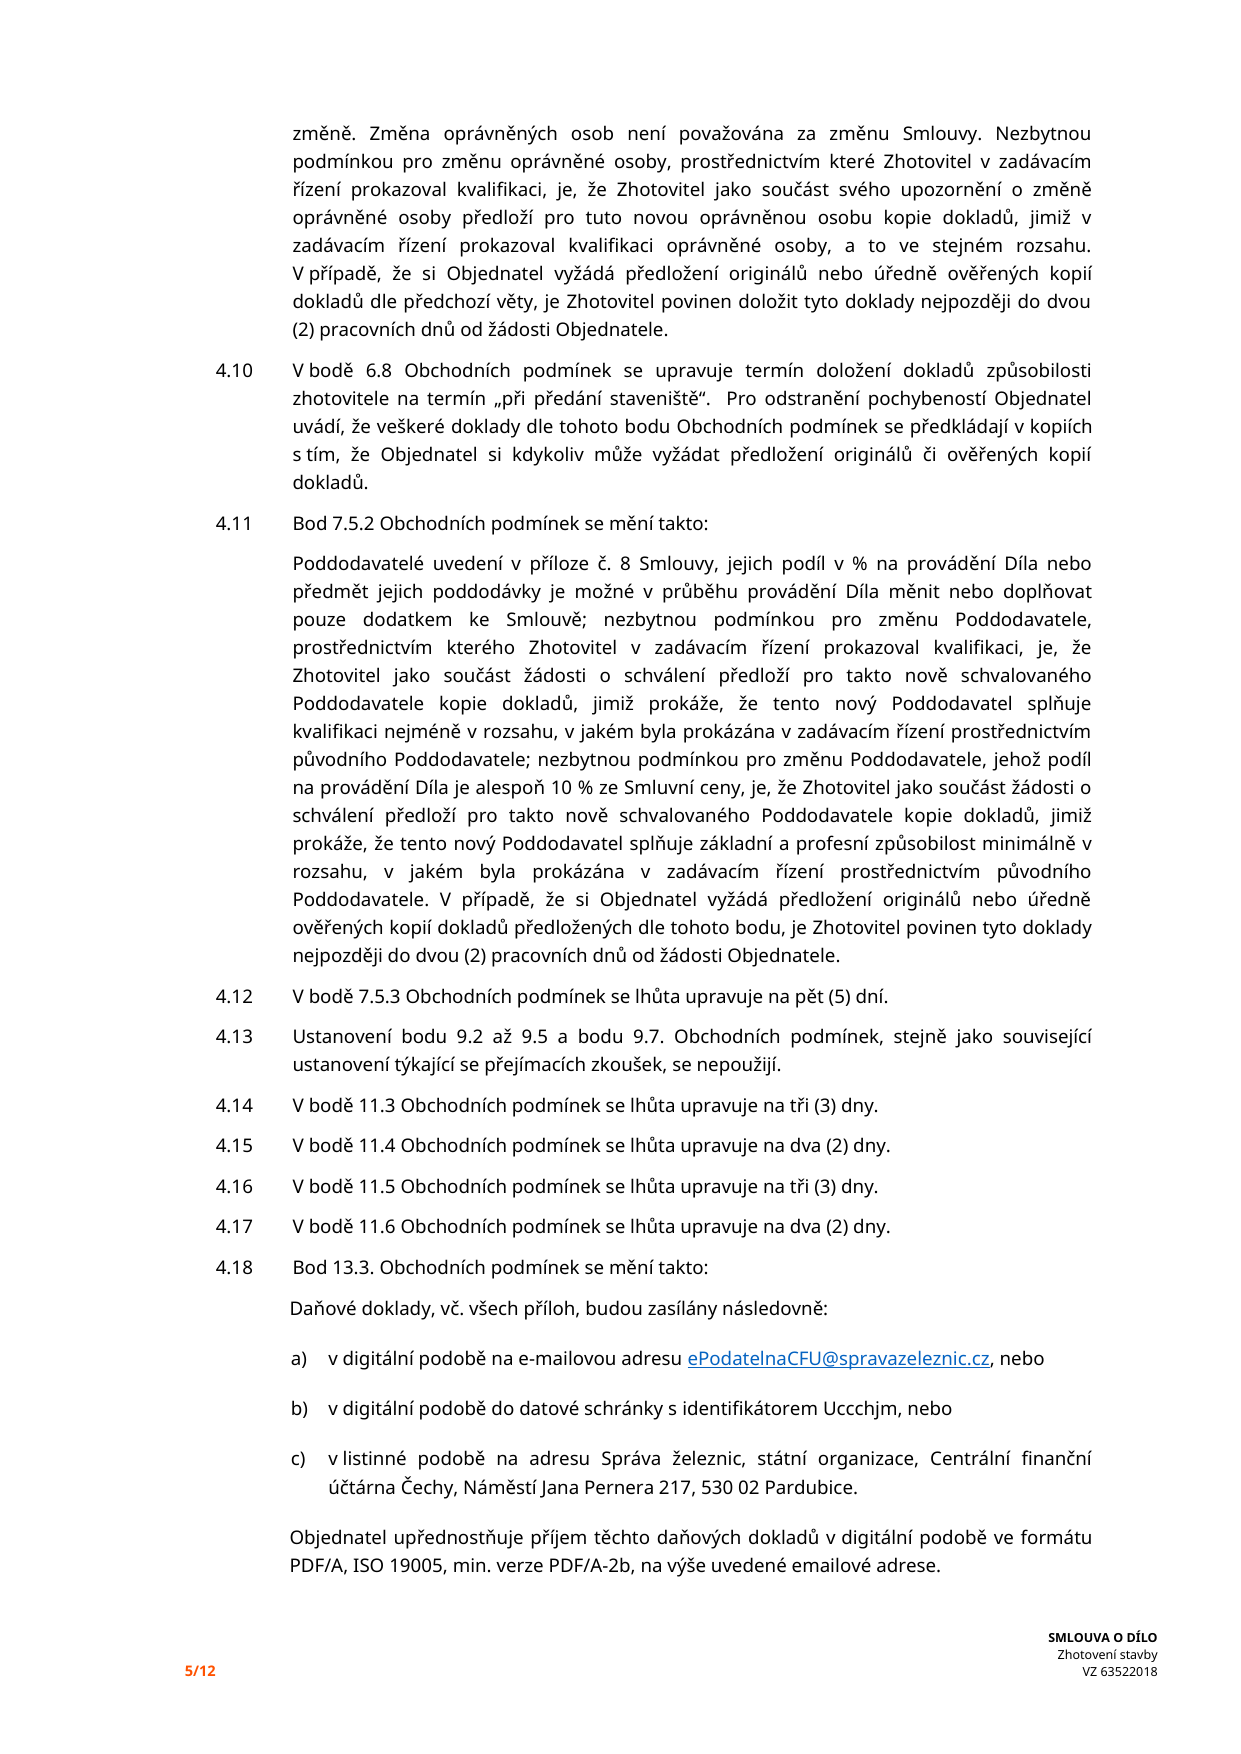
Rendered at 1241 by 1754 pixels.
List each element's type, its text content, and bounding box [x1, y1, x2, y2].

list v digitální podobě do datové schránky s identifikátorem Uccchjm, nebo [291, 1395, 1093, 1421]
text Bod 7.5.2 Obchodních podmínek se mění takto: [216, 510, 1093, 535]
text V bodě 6.8 Obchodních podmínek se upravuje termín doložení dokladů způsobilosti zhotovitele na termín „při předání staveniště“. Pro odstranění pochybeností Objednatel uvádí, že veškeré doklady dle tohoto bodu Obchodních podmínek se předkládají v kopiích s tím, že Objednatel si kdykoliv může vyžádat předložení originálů či ověřených kopií dokladů. [216, 357, 1093, 495]
text V bodě 11.3 Obchodních podmínek se lhůta upravuje na tři (3) dny. [216, 1092, 1093, 1118]
text Objednatel upřednostňuje příjem těchto daňových dokladů v digitální podobě ve formátu PDF/A, ISO 19005, min. verze PDF/A-2b, na výše uvedené emailové adrese. [289, 1524, 1093, 1578]
list v listinné podobě na adresu Správa železnic, státní organizace, Centrální finanční účtárna Čechy, Náměstí Jana Pernera 217, 530 02 Pardubice. [291, 1445, 1093, 1500]
text Daňové doklady, vč. všech příloh, budou zasílány následovně: [216, 1295, 1093, 1320]
list v digitální podobě na e-mailovou adresu ePodatelnaCFU@spravazeleznic.cz, nebo [291, 1345, 1093, 1371]
text Ustanovení bodu 9.2 až 9.5 a bodu 9.7. Obchodních podmínek, stejně jako související ustanovení týkající se přejímacích zkoušek, se nepoužijí. [216, 1024, 1093, 1077]
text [292, 121, 1093, 342]
text V bodě 11.6 Obchodních podmínek se lhůta upravuje na dva (2) dny. [216, 1214, 1093, 1239]
text V bodě 11.4 Obchodních podmínek se lhůta upravuje na dva (2) dny. [216, 1133, 1093, 1158]
text Bod 13.3. Obchodních podmínek se mění takto: [216, 1254, 1093, 1280]
text Poddodavatelé uvedení v příloze č. 8 Smlouvy, jejich podíl v % na provádění Díla nebo předmět jejich poddodávky je možné v průběhu provádění Díla měnit nebo doplňovat pouze dodatkem ke Smlouvě; nezbytnou podmínkou pro změnu Poddodavatele, prostřednictvím kterého Zhotovitel v zadávacím řízení prokazoval kvalifikaci, je, že Zhotovitel jako součást žádosti o schválení předloží pro takto nově schvalovaného Poddodavatele kopie dokladů, jimiž prokáže, že tento nový Poddodavatel splňuje kvalifikaci nejméně v rozsahu, v jakém byla prokázána v zadávacím řízení prostřednictvím původního Poddodavatele; nezbytnou podmínkou pro změnu Poddodavatele, jehož podíl na provádění Díla je alespoň 10 % ze Smluvní ceny, je, že Zhotovitel jako součást žádosti o schválení předloží pro takto nově schvalovaného Poddodavatele kopie dokladů, jimiž prokáže, že tento nový Poddodavatel splňuje základní a profesní způsobilost minimálně v rozsahu, v jakém byla prokázána v zadávacím řízení prostřednictvím původního Poddodavatele. V případě, že si Objednatel vyžádá předložení originálů nebo úředně ověřených kopií dokladů předložených dle tohoto bodu, je Zhotovitel povinen tyto doklady nejpozději do dvou (2) pracovních dnů od žádosti Objednatele. [292, 550, 1093, 968]
text V bodě 11.5 Obchodních podmínek se lhůta upravuje na tři (3) dny. [216, 1173, 1093, 1199]
text V bodě 7.5.3 Obchodních podmínek se lhůta upravuje na pět (5) dní. [216, 983, 1093, 1009]
